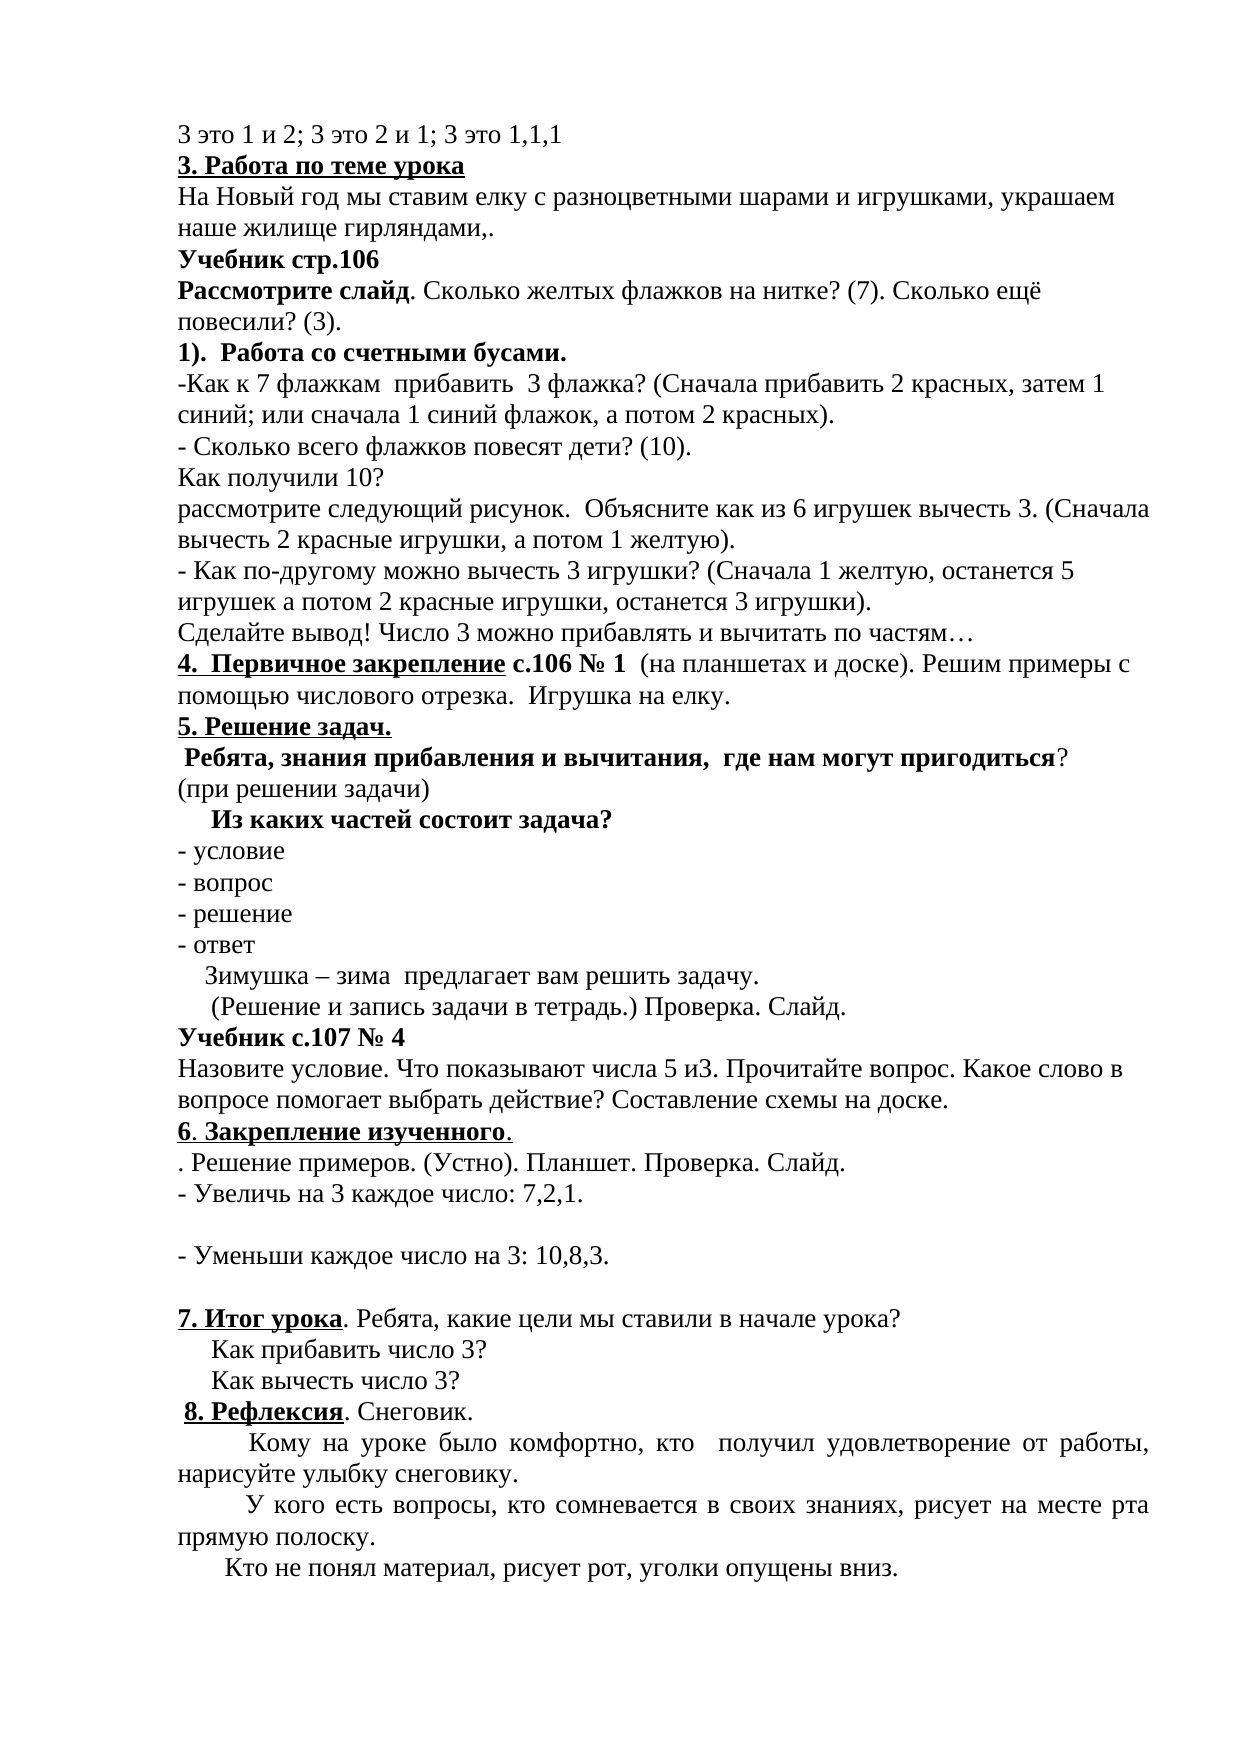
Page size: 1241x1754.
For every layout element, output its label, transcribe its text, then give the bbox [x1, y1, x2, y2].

text - ответ [177, 928, 1152, 959]
text На Новый год мы ставим елку с разноцветными шарами и игрушками, украшаем наше жилище гирляндами,. [177, 180, 1152, 243]
text (Решение и запись задачи в тетрадь.) Проверка. Слайд. [177, 990, 1152, 1021]
text - Как по-другому можно вычесть 3 игрушки? (Сначала 1 желтую, останется 5 игрушек а потом 2 красные игрушки, останется 3 игрушки). [177, 554, 1152, 616]
text Сделайте вывод! Число 3 можно прибавлять и вычитать по частям… [177, 616, 1152, 648]
text 8. Рефлексия. Снеговик. [177, 1395, 1152, 1426]
text -Как к 7 флажкам прибавить 3 флажка? (Сначала прибавить 2 красных, затем 1 синий; или сначала 1 синий флажок, а потом 2 красных). [177, 367, 1152, 429]
text Ребята, знания прибавления и вычитания, где нам могут пригодиться? [177, 741, 1152, 772]
text рассмотрите следующий рисунок. Объясните как из 6 игрушек вычесть 3. (Сначала вычесть 2 красные игрушки, а потом 1 желтую). [177, 492, 1152, 554]
text Рассмотрите слайд. Сколько желтых флажков на нитке? (7). Сколько ещё повесили? (3). [177, 274, 1152, 336]
text 1). Работа со счетными бусами. [177, 336, 1152, 367]
text 6. Закрепление изученного. [177, 1115, 1152, 1146]
text 4. Первичное закрепление с.106 № 1 (на планшетах и доске). Решим примеры с помощью числового отрезка. Игрушка на елку. [177, 648, 1152, 710]
text - вопрос [177, 866, 1152, 897]
text Как вычесть число 3? [177, 1364, 1152, 1395]
text (при решении задачи) [177, 772, 1152, 803]
text Кто не понял материал, рисует рот, уголки опущены вниз. [177, 1551, 1152, 1582]
text - условие [177, 834, 1152, 866]
text У кого есть вопросы, кто сомневается в своих знаниях, рисует на месте рта прямую полоску. [177, 1488, 1152, 1551]
text 5. Решение задач. [177, 710, 1152, 741]
text 7. Итог урока. Ребята, какие цели мы ставили в начале урока? [177, 1302, 1152, 1333]
text . Решение примеров. (Устно). Планшет. Проверка. Слайд. [177, 1146, 1152, 1177]
text - Сколько всего флажков повесят дети? (10). [177, 429, 1152, 461]
text - Увеличь на 3 каждое число: 7,2,1. [177, 1177, 1152, 1208]
text Учебник с.107 № 4 [177, 1021, 1152, 1052]
text Как получили 10? [177, 461, 1152, 492]
text Назовите условие. Что показывают числа 5 и3. Прочитайте вопрос. Какое слово в вопросе помогает выбрать действие? Составление схемы на доске. [177, 1052, 1152, 1115]
text Как прибавить число 3? [177, 1333, 1152, 1364]
text - решение [177, 897, 1152, 928]
text Учебник стр.106 [177, 243, 1152, 274]
text 3 это 1 и 2; 3 это 2 и 1; 3 это 1,1,1 [177, 118, 1152, 149]
text Кому на уроке было комфортно, кто получил удовлетворение от работы, нарисуйте улыбку снеговику. [177, 1426, 1152, 1488]
text 3. Работа по теме урока [177, 149, 1152, 180]
text Зимушка – зима предлагает вам решить задачу. [177, 959, 1152, 990]
text Из каких частей состоит задача? [177, 803, 1152, 834]
text - Уменьши каждое число на 3: 10,8,3. [177, 1239, 1152, 1271]
